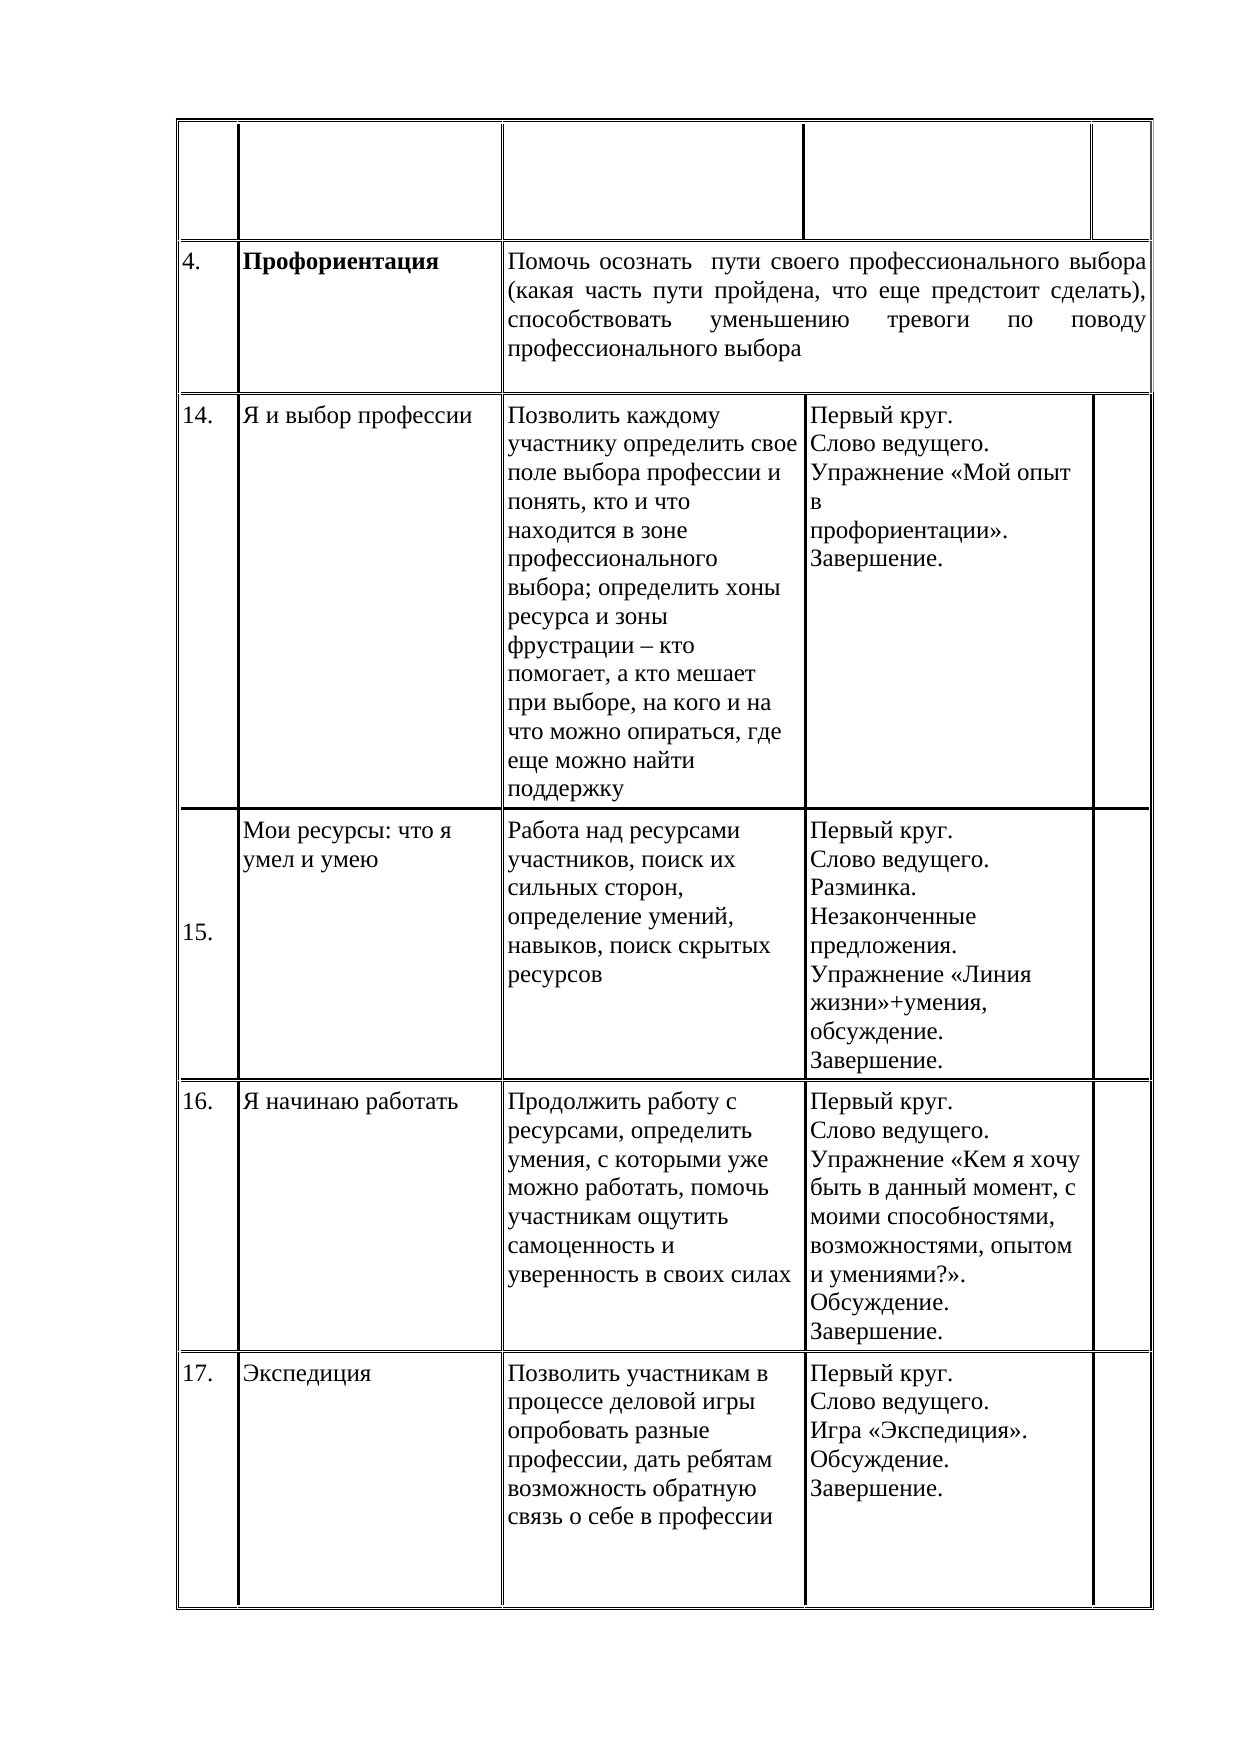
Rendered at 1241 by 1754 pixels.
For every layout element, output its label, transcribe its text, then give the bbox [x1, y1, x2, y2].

table_cell 4. [179, 239, 237, 392]
table_cell Первый круг. Слово ведущего. Игра «Экспедиция». Обсуждение. Завершение. [805, 1353, 1093, 1606]
table_cell [1091, 122, 1150, 238]
table_cell [1093, 1350, 1152, 1606]
table_cell Первый круг. Слово ведущего. Упражнение «Мой опыт в профориентации». Завершение. [807, 395, 1092, 807]
table_cell [1095, 807, 1150, 1078]
table_cell 13. [179, 120, 238, 238]
table_cell Первый круг. Слово ведущего. Упражнение «Кем я хочу быть в данный момент, с моими способностями, возможностями, опытом и умениями?». Обсуждение. Завершение. [807, 1082, 1092, 1350]
table_cell 14. [177, 392, 238, 807]
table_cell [503, 122, 803, 238]
table_cell Работа над ресурсами участников, поиск их сильных сторон, определение умений, навыков, поиск скрытых ресурсов [504, 810, 804, 1078]
table_cell Экспедиция [238, 1353, 503, 1606]
table_cell Я начинаю работать [240, 1082, 501, 1350]
table_cell Продолжить работу с ресурсами, определить умения, с которыми уже можно работать, помочь участникам ощутить самоценность и уверенность в своих силах [504, 1082, 804, 1350]
table_cell Позволить участникам в процессе деловой игры опробовать разные профессии, дать ребятам возможность обратную связь о себе в профессии [503, 1353, 805, 1606]
table_cell Я и выбор профессии [240, 395, 501, 807]
table_cell 17. [177, 1350, 238, 1606]
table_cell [803, 122, 1091, 238]
table_cell Мои ресурсы: что я умел и умею [240, 810, 501, 1078]
table_cell Помочь осознать пути своего профессионального выбора (какая часть пути пройдена, что еще предстоит сделать), способствовать уменьшению тревоги по поводу профессионального выбора [504, 239, 1151, 392]
table_cell 16. [179, 1078, 237, 1350]
table_cell Мой род – моя опора [238, 122, 503, 238]
table_cell 15. [179, 807, 237, 1078]
table_cell [1093, 392, 1152, 807]
table_cell Профориентация [240, 242, 501, 392]
table_cell Позволить каждому участнику определить свое поле выбора профессии и понять, кто и что находится в зоне профессионального выбора; определить хоны ресурса и зоны фрустрации – кто помогает, а кто мешает при выборе, на кого и на что можно опираться, где еще можно найти поддержку [504, 395, 804, 807]
table_cell Первый круг. Слово ведущего. Разминка. Незаконченные предложения. Упражнение «Линия жизни»+умения, обсуждение. Завершение. [807, 810, 1092, 1078]
table_cell [1095, 1078, 1151, 1350]
